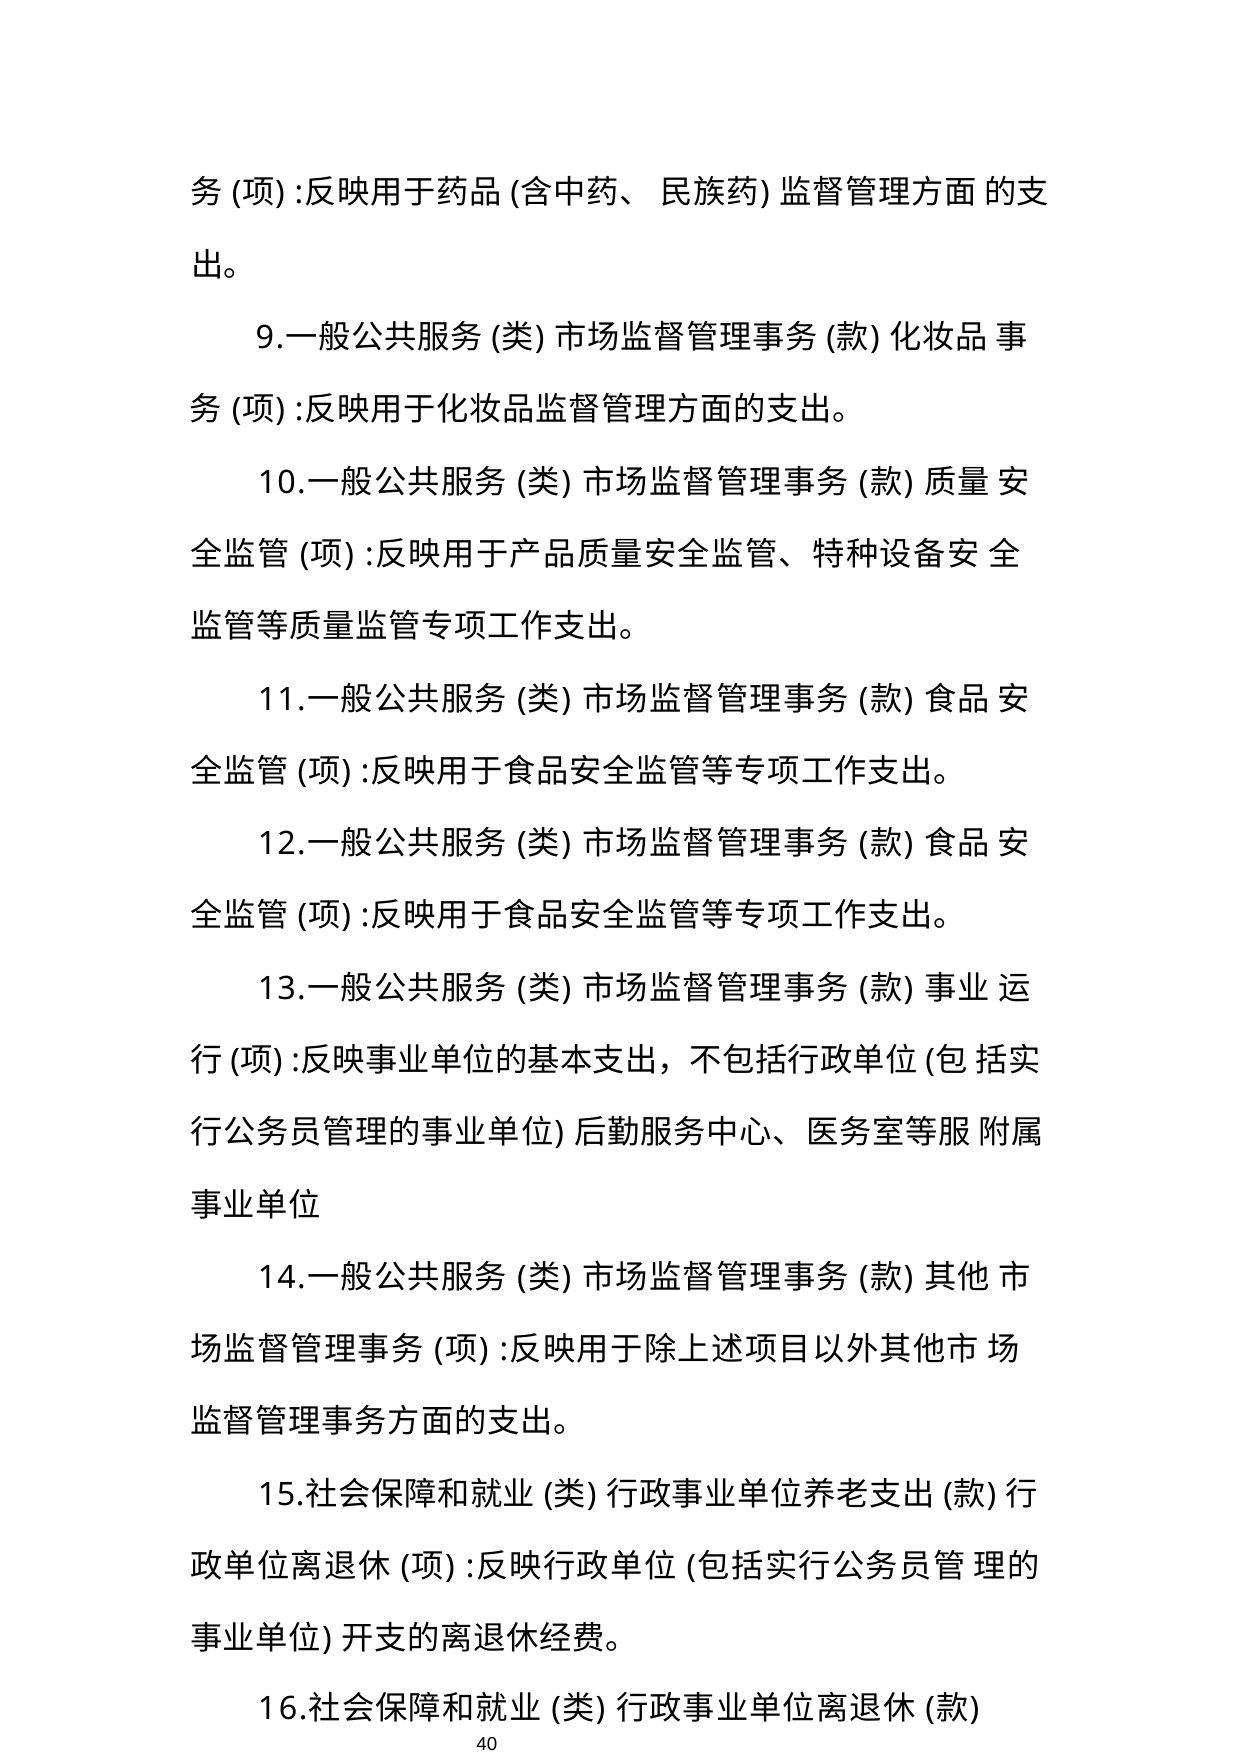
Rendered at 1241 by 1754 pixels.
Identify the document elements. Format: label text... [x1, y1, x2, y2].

text 11.一般公共服务 (类) 市场监督管理事务 (款) 食品 安全监管 (项) :反映用于食品安全监管等专项工作支出。 [190, 672, 1053, 792]
text 10.一般公共服务 (类) 市场监督管理事务 (款) 质量 安全监管 (项) :反映用于产品质量安全监管、特种设备安 全监管等质量监管专项工作支出。 [190, 456, 1053, 647]
text 16.社会保障和就业 (类) 行政事业单位离退休 (款) [258, 1684, 1067, 1728]
text 9.一般公共服务 (类) 市场监督管理事务 (款) 化妆品 事务 (项) :反映用于化妆品监督管理方面的支出。 [189, 311, 1053, 430]
text 15.社会保障和就业 (类) 行政事业单位养老支出 (款) 行政单位离退休 (项) :反映行政单位 (包括实行公务员管 理的事业单位) 开支的离退休经费。 [190, 1467, 1067, 1659]
text 14.一般公共服务 (类) 市场监督管理事务 (款) 其他 市场监督管理事务 (项) :反映用于除上述项目以外其他市 场监督管理事务方面的支出。 [190, 1251, 1053, 1442]
text 务 (项) :反映用于药品 (含中药、 民族药) 监督管理方面 的支出。 [191, 166, 1053, 285]
text 13.一般公共服务 (类) 市场监督管理事务 (款) 事业 运行 (项) :反映事业单位的基本支出，不包括行政单位 (包 括实行公务员管理的事业单位) 后勤服务中心、医务室等服 附属事业单位 [190, 962, 1053, 1225]
text 12.一般公共服务 (类) 市场监督管理事务 (款) 食品 安全监管 (项) :反映用于食品安全监管等专项工作支出。 [190, 817, 1053, 936]
